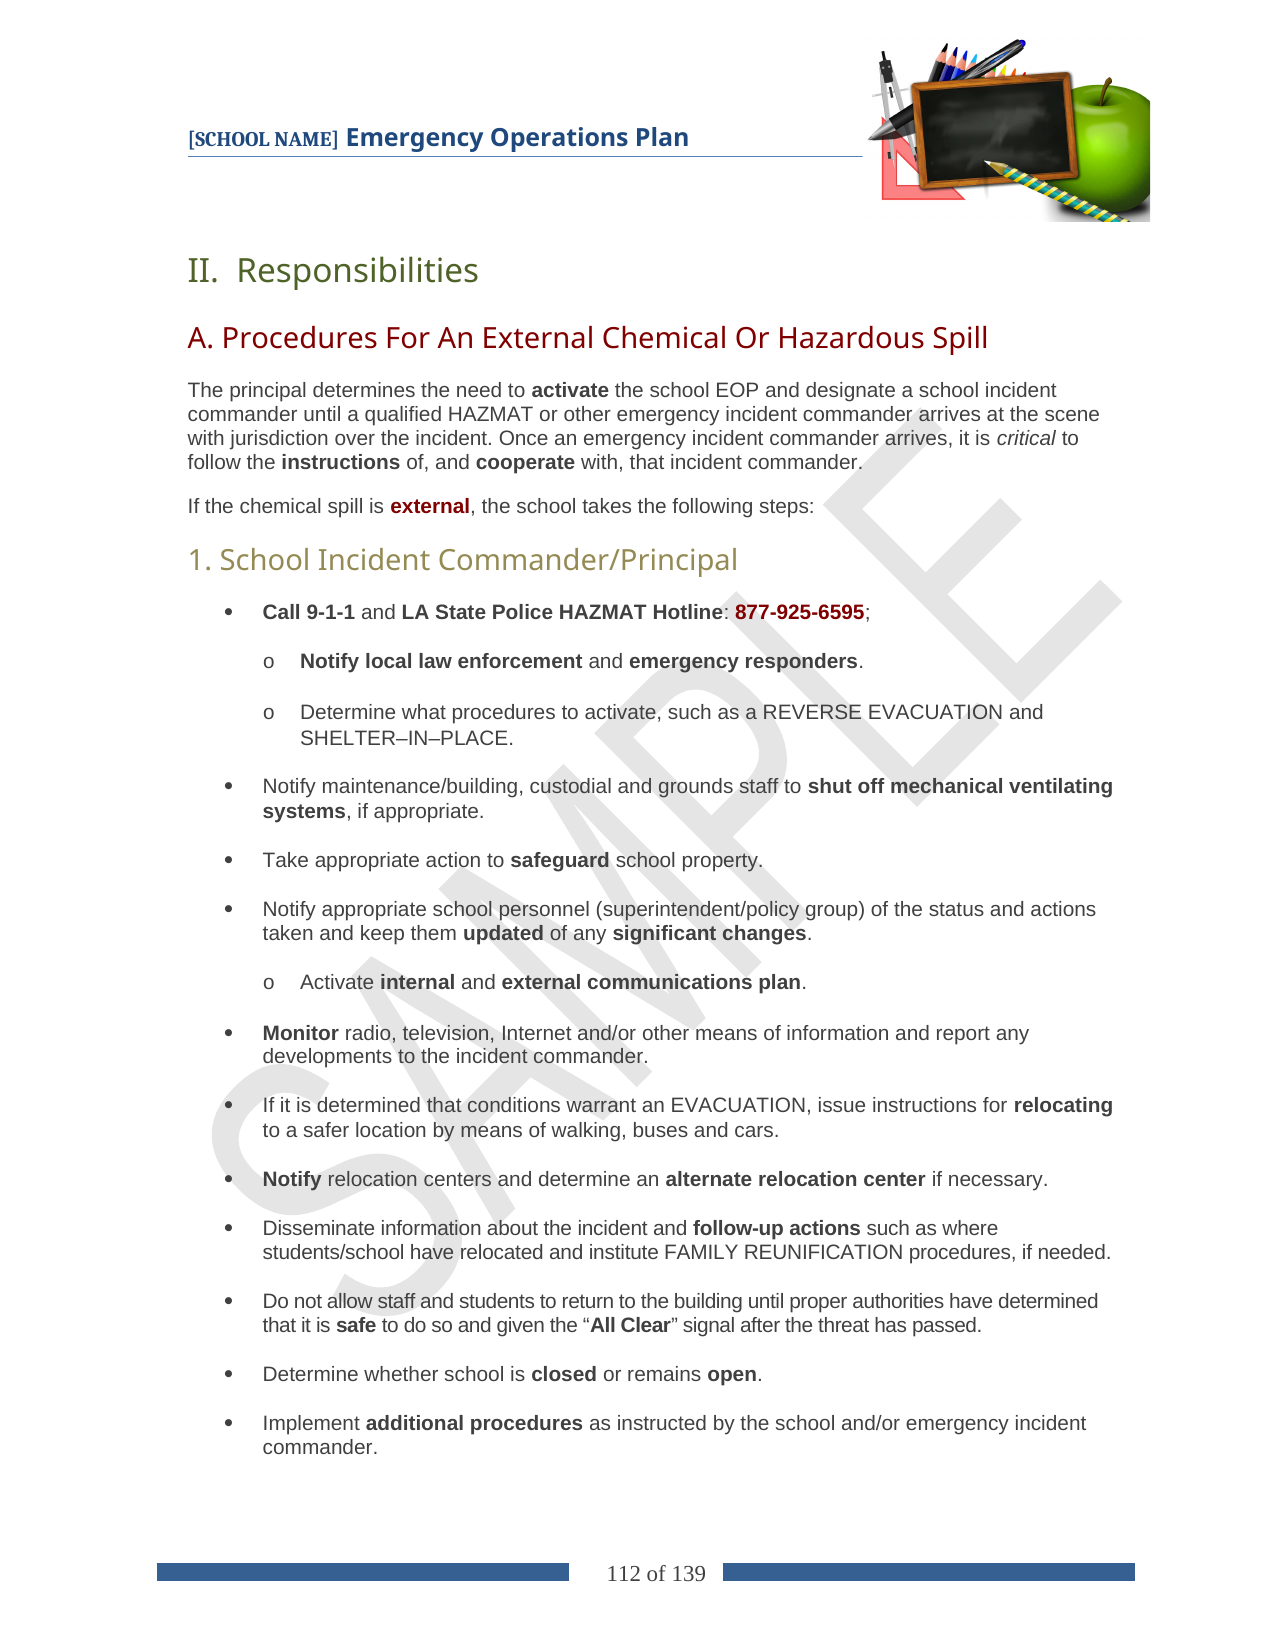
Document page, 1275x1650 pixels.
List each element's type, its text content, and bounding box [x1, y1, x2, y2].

list Monitor radio, television, Internet and/or other means of information and report any developments to the incident commander. [225, 1020, 1117, 1068]
picture [862, 37, 1150, 221]
list Notify relocation centers and determine an alternate relocation center if necessary. [225, 1166, 1117, 1190]
list Notify maintenance/building, custodial and grounds staff to shut off mechanical ventilating systems, if appropriate. [225, 774, 1117, 822]
text 1. School Incident Commander/Principal [187, 539, 1117, 579]
list Notify local law enforcement and emergency responders. [262, 649, 1117, 674]
list Determine whether school is closed or remains open. [225, 1361, 1117, 1386]
text The principal determines the need to activate the school EOP and designate a school incident commander until a qualified HAZMAT or other emergency incident commander arrives at the scene with jurisdiction over the incident. Once an emergency incident commander arrives, it is critical to follow the instructions of, and cooperate with, that incident commander. [187, 378, 1117, 473]
list If it is determined that conditions warrant an EVACUATION, issue instructions for relocating to a safer location by means of walking, buses and cars. [225, 1093, 1117, 1141]
list Implement additional procedures as instructed by the school and/or emergency incident commander. [225, 1411, 1117, 1458]
list Determine what procedures to activate, such as a REVERSE EVACUATION and SHELTER–IN–PLACE. [262, 699, 1117, 749]
list Do not allow staff and students to return to the building until proper authorities have determined that it is safe to do so and given the “All Clear” signal after the threat has passed. [225, 1288, 1117, 1336]
text A. Procedures For An External Chemical Or Hazardous Spill [187, 317, 1117, 357]
list Disseminate information about the incident and follow-up actions such as where students/school have relocated and institute FAMILY REUNIFICATION procedures, if needed. [225, 1215, 1117, 1263]
list Notify appropriate school personnel (superintendent/policy group) of the status and actions taken and keep them updated of any significant changes. [225, 896, 1117, 944]
list Call 9-1-1 and LA State Police HAZMAT Hotline: 877-925-6595; [225, 600, 1117, 624]
list Activate internal and external communications plan. [262, 969, 1117, 995]
text II. Responsibilities [187, 247, 1117, 292]
text If the chemical spill is external, the school takes the following steps: [187, 494, 1117, 518]
list Take appropriate action to safeguard school property. [225, 847, 1117, 871]
